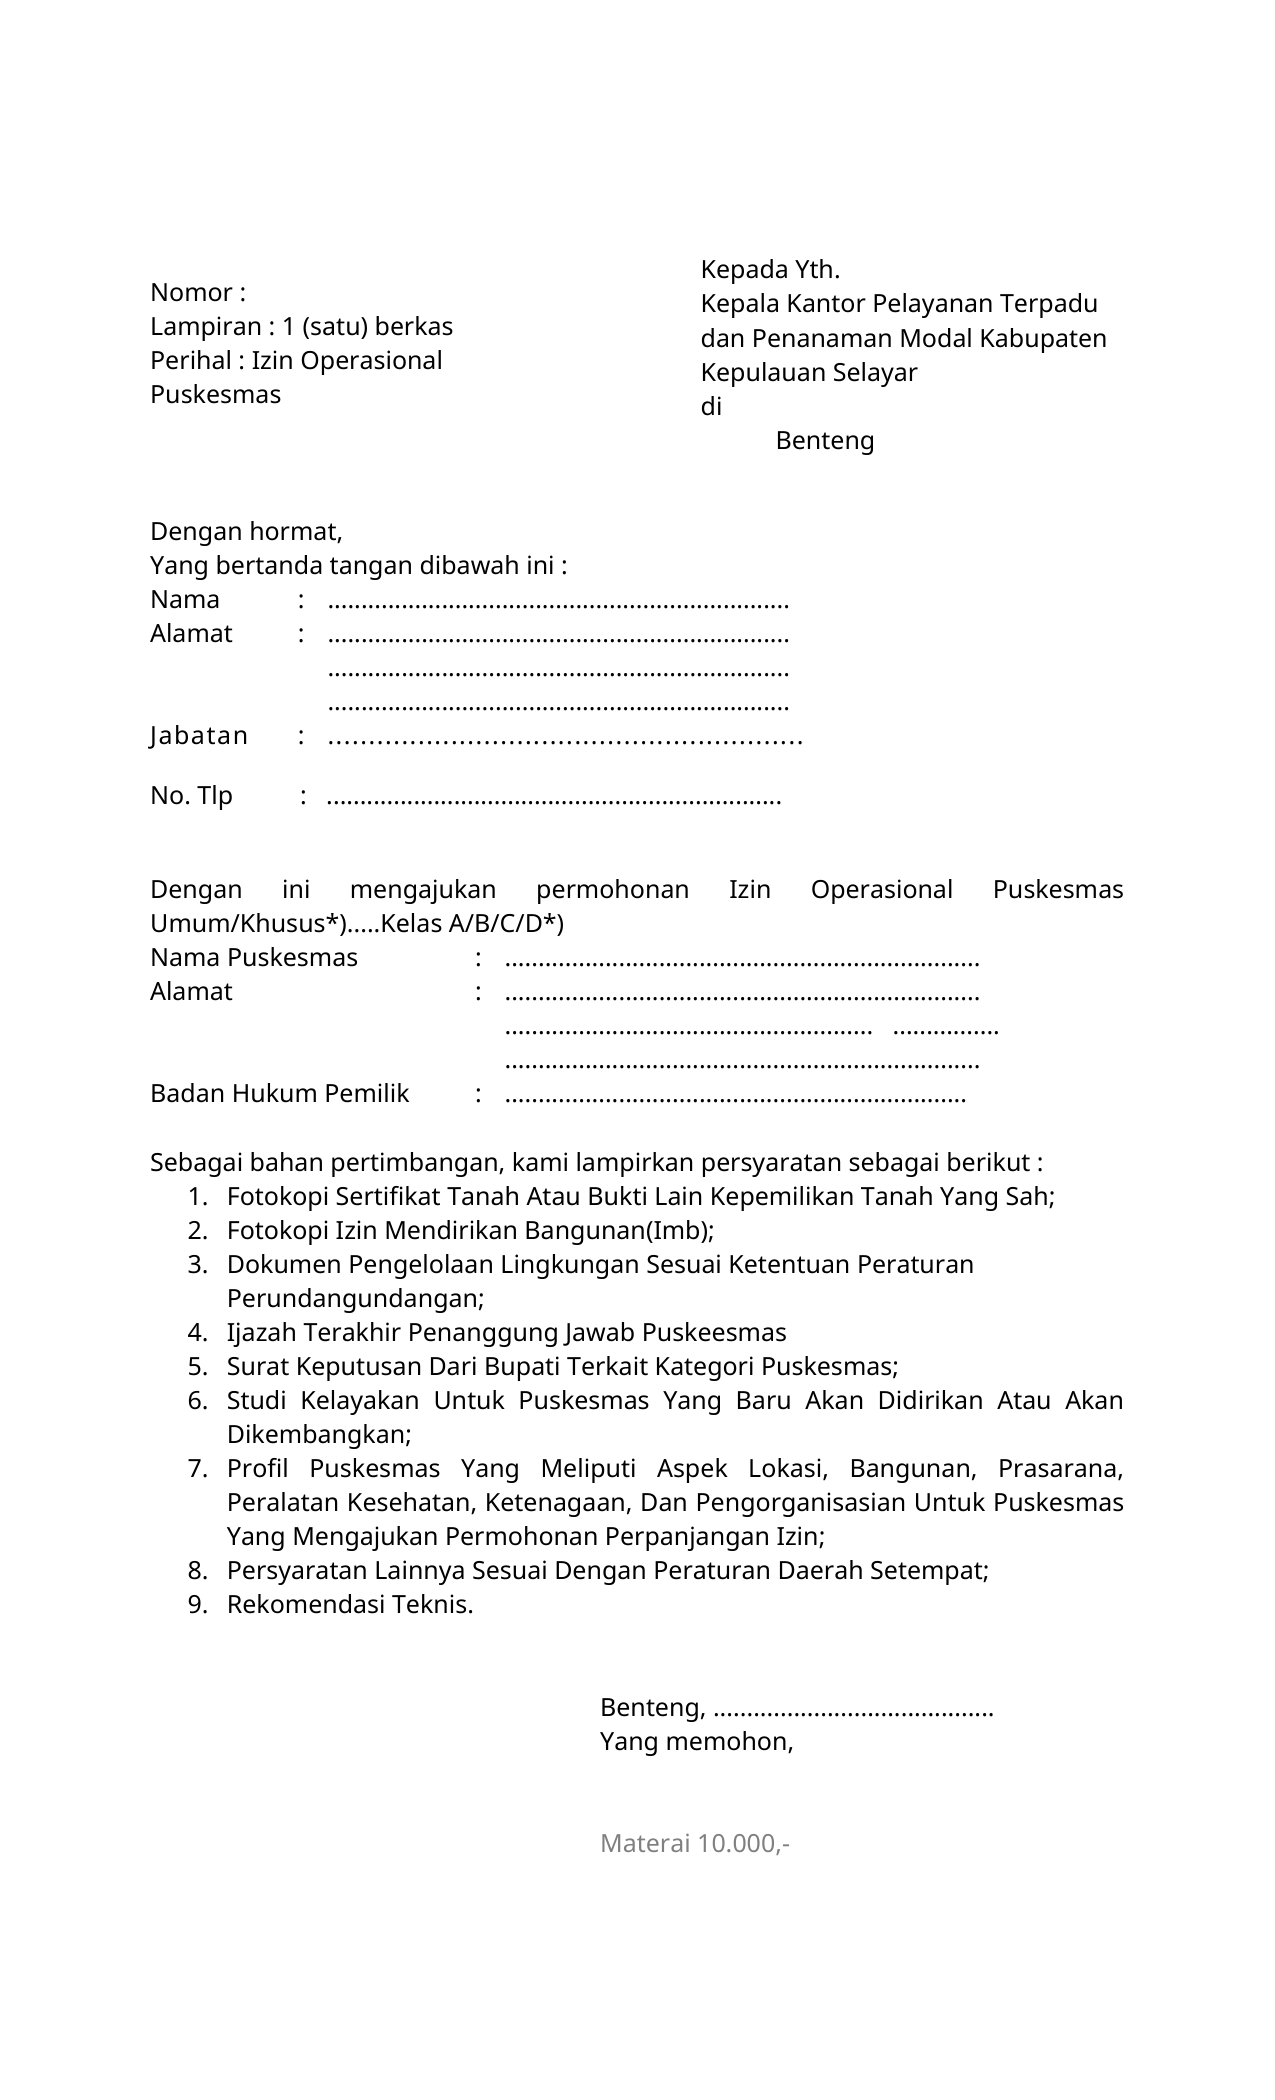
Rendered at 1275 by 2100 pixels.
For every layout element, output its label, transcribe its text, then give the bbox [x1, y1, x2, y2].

list Studi Kelayakan Untuk Puskesmas Yang Baru Akan Didirikan Atau Akan Dikembangkan; [187, 1383, 1125, 1451]
list Rekomendasi Teknis. [187, 1587, 1125, 1621]
text Badan Hukum Pemilik : ..................................................................... [150, 1076, 1125, 1110]
text Yang bertanda tangan dibawah ini : [150, 547, 1125, 581]
list Dokumen Pengelolaan Lingkungan Sesuai Ketentuan Peraturan Perundangundangan; [187, 1246, 1125, 1314]
text ..................................................................... [225, 649, 1125, 684]
text Sebagai bahan pertimbangan, kami lampirkan persyaratan sebagai berikut : [150, 1144, 1125, 1178]
list Fotokopi Sertifikat Tanah Atau Bukti Lain Kepemilikan Tanah Yang Sah; [187, 1178, 1125, 1212]
text Dengan hormat, [150, 513, 1125, 547]
list Fotokopi Izin Mendirikan Bangunan(Imb); [187, 1212, 1125, 1246]
subtitle Jabatan : .......................................................... [150, 718, 1125, 752]
list Persyaratan Lainnya Sesuai Dengan Peraturan Daerah Setempat; [187, 1553, 1125, 1587]
text Yang memohon, [525, 1723, 1125, 1757]
text No. Tlp : .................................................................... [150, 778, 1125, 812]
text ....................................................... ................ [300, 1008, 1125, 1042]
list Ijazah Terakhir Penanggung Jawab Puskeesmas [187, 1314, 1125, 1349]
text Benteng, .......................................... [525, 1689, 1125, 1723]
text Materai 10.000,- [525, 1826, 1125, 1859]
list Profil Puskesmas Yang Meliputi Aspek Lokasi, Bangunan, Prasarana, Peralatan Kesehatan, Ketenagaan, Dan Pengorganisasian Untuk Puskesmas Yang Mengajukan Permohonan Perpanjangan Izin; [187, 1451, 1125, 1553]
text Nama Puskesmas : ....................................................................... [150, 940, 1125, 974]
text Perihal : Izin Operasional [150, 343, 685, 377]
text Nama : ..................................................................... [150, 581, 1125, 616]
text Nomor : [150, 275, 685, 309]
list Surat Keputusan Dari Bupati Terkait Kategori Puskesmas; [187, 1349, 1125, 1383]
text Alamat : ....................................................................... [150, 974, 1125, 1008]
text Dengan ini mengajukan permohonan Izin Operasional Puskesmas Umum/Khusus*).....Kelas A/B/C/D*) [150, 872, 1125, 940]
text Alamat : ..................................................................... [150, 616, 1125, 649]
text Lampiran : 1 (satu) berkas [150, 309, 685, 343]
text ....................................................................... [300, 1042, 1125, 1076]
text ..................................................................... [225, 684, 1125, 718]
text Puskesmas [150, 377, 685, 411]
